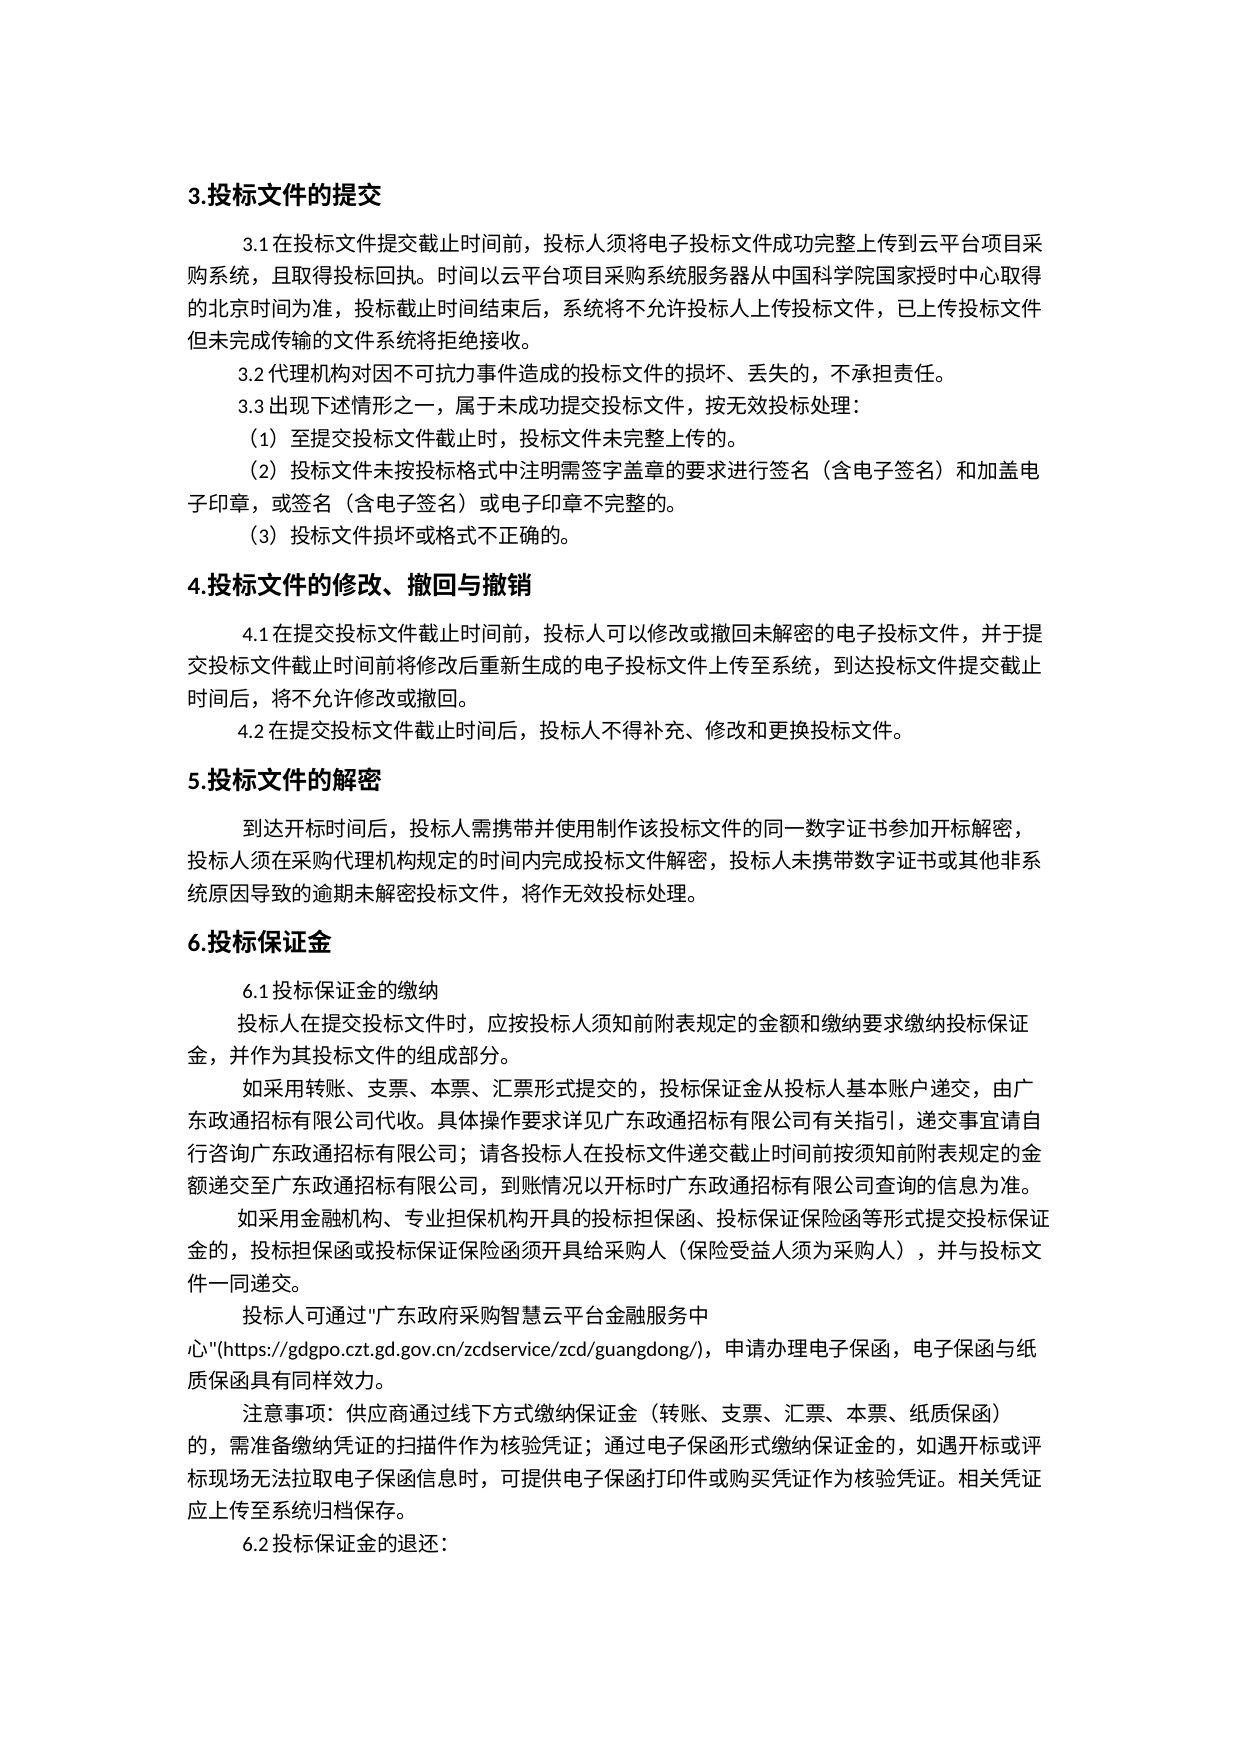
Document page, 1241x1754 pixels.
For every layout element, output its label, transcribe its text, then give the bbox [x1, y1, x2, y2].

text 3.1在投标文件提交截止时间前，投标人须将电子投标文件成功完整上传到云平台项目采购系统，且取得投标回执。时间以云平台项目采购系统服务器从中国科学院国家授时中心取得的北京时间为准，投标截止时间结束后，系统将不允许投标人上传投标文件，已上传投标文件但未完成传输的文件系统将拒绝接收。 [187, 227, 1053, 357]
text 4.1在提交投标文件截止时间前，投标人可以修改或撤回未解密的电子投标文件，并于提交投标文件截止时间前将修改后重新生成的电子投标文件上传至系统，到达投标文件提交截止时间后，将不允许修改或撤回。 [187, 617, 1053, 714]
text 3.2代理机构对因不可抗力事件造成的投标文件的损坏、丢失的，不承担责任。 [187, 357, 1053, 389]
text 如采用金融机构、专业担保机构开具的投标担保函、投标保证保险函等形式提交投标保证金的，投标担保函或投标保证保险函须开具给采购人（保险受益人须为采购人），并与投标文件一同递交。 [187, 1202, 1053, 1299]
text （3）投标文件损坏或格式不正确的。 [187, 519, 1053, 552]
text 投标人可通过"广东政府采购智慧云平台金融服务中心"(https://gdgpo.czt.gd.gov.cn/zcdservice/zcd/guangdong/)，申请办理电子保函，电子保函与纸质保函具有同样效力。 [187, 1299, 1053, 1397]
text 3.3出现下述情形之一，属于未成功提交投标文件，按无效投标处理： [187, 389, 1053, 422]
text 6.投标保证金 [187, 909, 1053, 974]
text 到达开标时间后，投标人需携带并使用制作该投标文件的同一数字证书参加开标解密，投标人须在采购代理机构规定的时间内完成投标文件解密，投标人未携带数字证书或其他非系统原因导致的逾期未解密投标文件，将作无效投标处理。 [187, 812, 1053, 909]
text 5.投标文件的解密 [187, 747, 1053, 812]
text （2）投标文件未按投标格式中注明需签字盖章的要求进行签名（含电子签名）和加盖电子印章，或签名（含电子签名）或电子印章不完整的。 [187, 454, 1053, 519]
text 注意事项：供应商通过线下方式缴纳保证金（转账、支票、汇票、本票、纸质保函）的，需准备缴纳凭证的扫描件作为核验凭证；通过电子保函形式缴纳保证金的，如遇开标或评标现场无法拉取电子保函信息时，可提供电子保函打印件或购买凭证作为核验凭证。相关凭证应上传至系统归档保存。 [187, 1397, 1053, 1527]
text 4.投标文件的修改、撤回与撤销 [187, 552, 1053, 617]
text （1）至提交投标文件截止时，投标文件未完整上传的。 [187, 422, 1053, 454]
text 3.投标文件的提交 [187, 162, 1053, 227]
text 投标人在提交投标文件时，应按投标人须知前附表规定的金额和缴纳要求缴纳投标保证金，并作为其投标文件的组成部分。 [187, 1007, 1053, 1072]
text 如采用转账、支票、本票、汇票形式提交的，投标保证金从投标人基本账户递交，由广东政通招标有限公司代收。具体操作要求详见广东政通招标有限公司有关指引，递交事宜请自行咨询广东政通招标有限公司；请各投标人在投标文件递交截止时间前按须知前附表规定的金额递交至广东政通招标有限公司，到账情况以开标时广东政通招标有限公司查询的信息为准。 [187, 1072, 1053, 1202]
text 6.1投标保证金的缴纳 [187, 974, 1053, 1007]
text 4.2在提交投标文件截止时间后，投标人不得补充、修改和更换投标文件。 [187, 714, 1053, 747]
text 6.2投标保证金的退还： [187, 1527, 1053, 1559]
